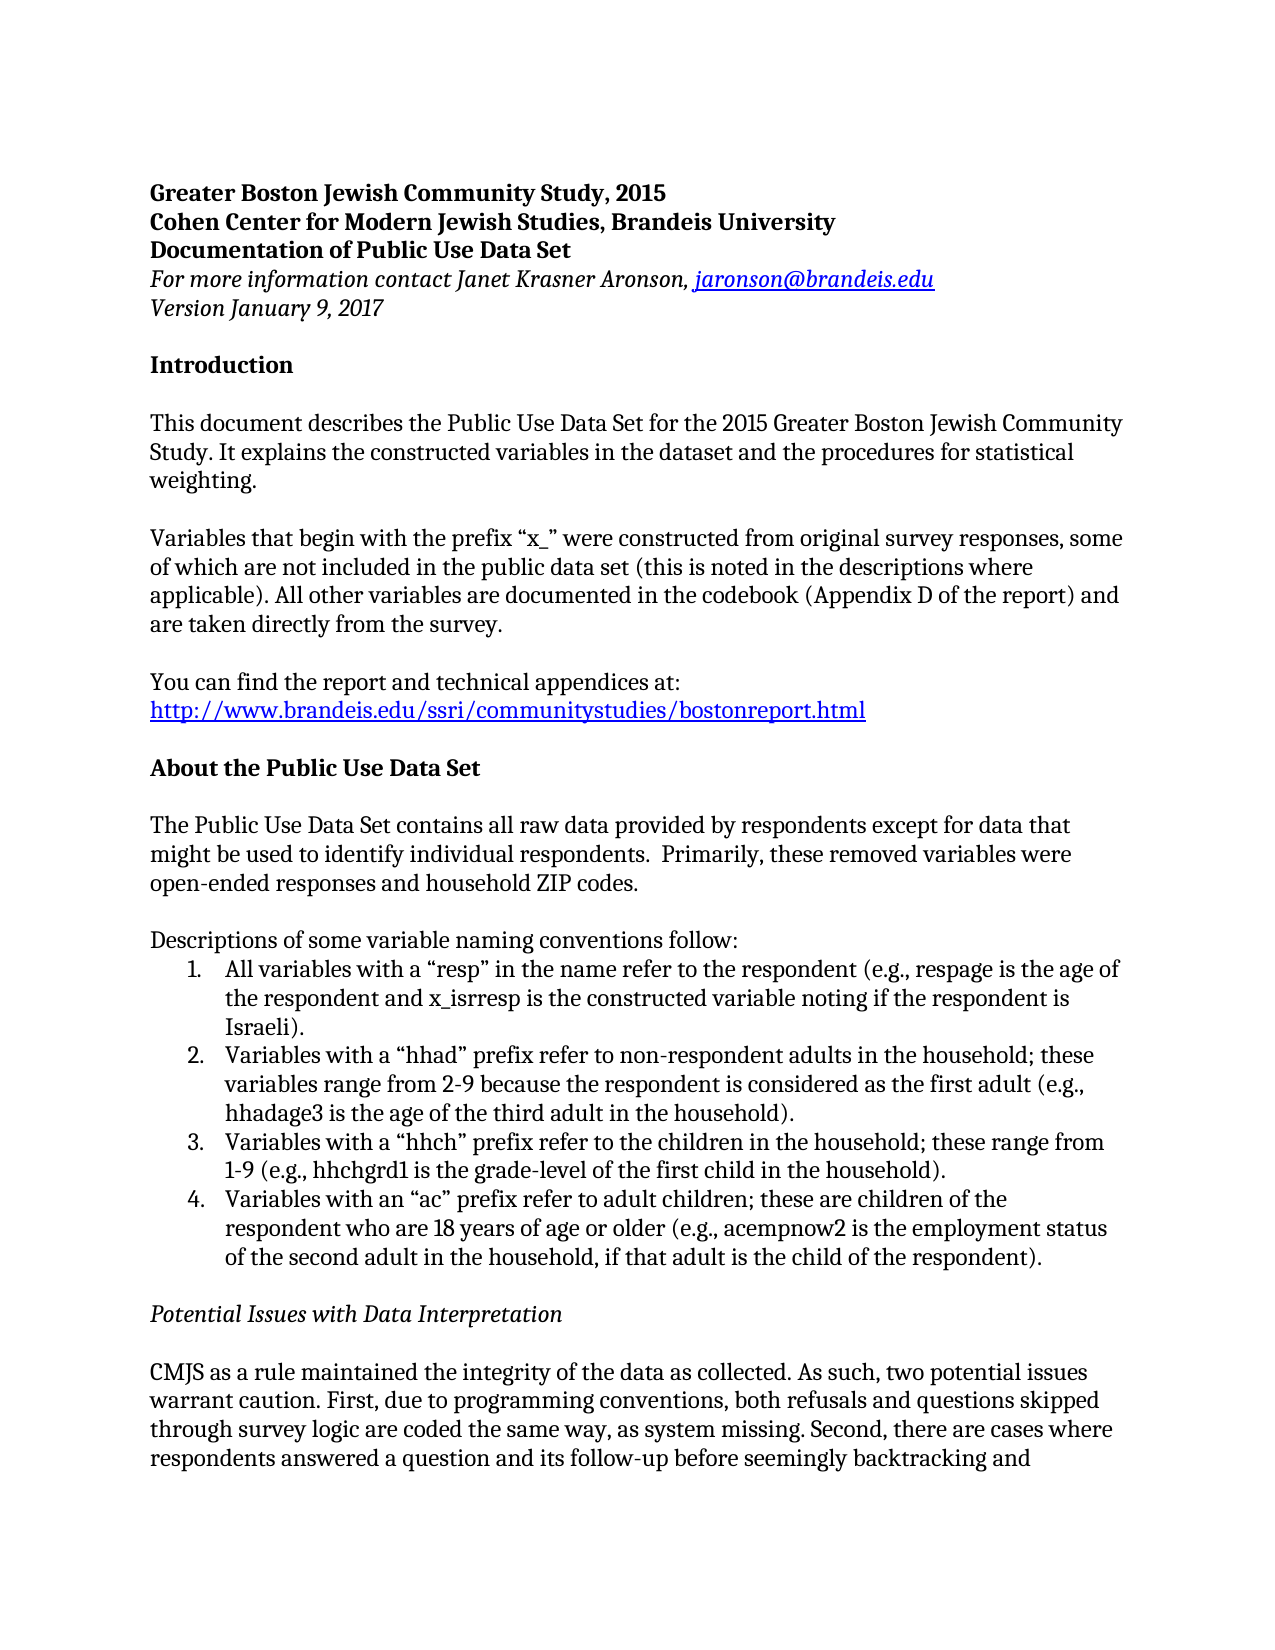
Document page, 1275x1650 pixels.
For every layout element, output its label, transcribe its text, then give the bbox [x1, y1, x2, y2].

text Potential Issues with Data Interpretation [150, 1300, 1125, 1329]
text This document describes the Public Use Data Set for the 2015 Greater Boston Jewish Community Study. It explains the constructed variables in the dataset and the procedures for statistical weighting. [150, 409, 1125, 495]
text The Public Use Data Set contains all raw data provided by respondents except for data that might be used to identify individual respondents. Primarily, these removed variables were open-ended responses and household ZIP codes. [150, 811, 1125, 897]
list Variables with a “hhch” prefix refer to the children in the household; these range from 1-9 (e.g., hhchgrd1 is the grade-level of the first child in the household). [187, 1127, 1125, 1185]
text Descriptions of some variable naming conventions follow: [150, 926, 1125, 955]
list Variables with an “ac” prefix refer to adult children; these are children of the respondent who are 18 years of age or older (e.g., acempnow2 is the employment status of the second adult in the household, if that adult is the child of the respondent). [187, 1185, 1125, 1271]
text Greater Boston Jewish Community Study, 2015 [150, 179, 1125, 207]
text Version January 9, 2017 [150, 294, 1125, 322]
text Documentation of Public Use Data Set [150, 236, 1125, 265]
text About the Public Use Data Set [150, 754, 1125, 782]
text Introduction [150, 351, 1125, 380]
text Cohen Center for Modern Jewish Studies, Brandeis University [150, 207, 1125, 236]
text You can find the report and technical appendices at: http://www.brandeis.edu/ssri/communitystudies/bostonreport.html [150, 667, 1125, 725]
list All variables with a “resp” in the name refer to the respondent (e.g., respage is the age of the respondent and x_isrresp is the constructed variable noting if the respondent is Israeli). [187, 955, 1125, 1041]
list Variables with a “hhad” prefix refer to non-respondent adults in the household; these variables range from 2-9 because the respondent is considered as the first adult (e.g., hhadage3 is the age of the third adult in the household). [187, 1041, 1125, 1127]
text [150, 1357, 1125, 1472]
text For more information contact Janet Krasner Aronson, jaronson@brandeis.edu [150, 265, 1125, 294]
text Variables that begin with the prefix “x_” were constructed from original survey responses, some of which are not included in the public data set (this is noted in the descriptions where applicable). All other variables are documented in the codebook (Appendix D of the report) and are taken directly from the survey. [150, 524, 1125, 639]
